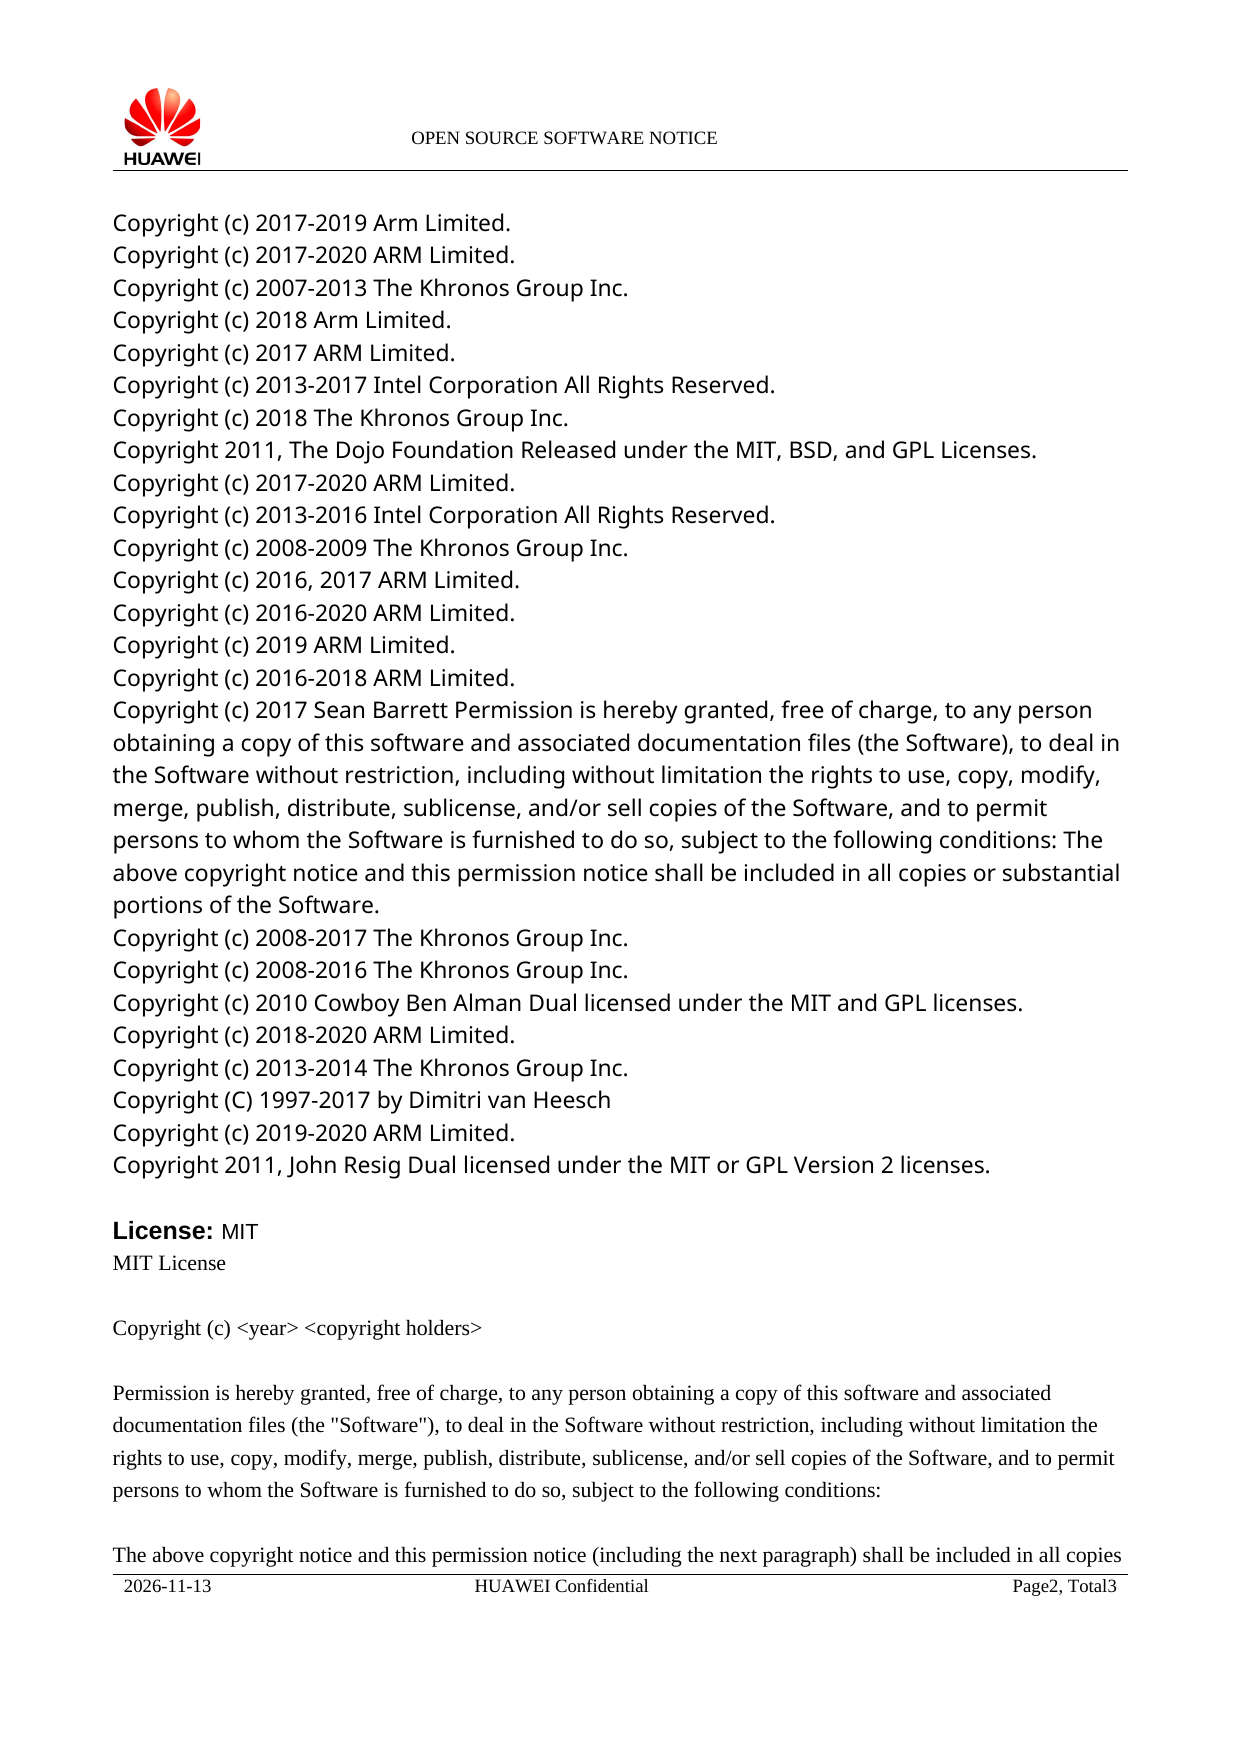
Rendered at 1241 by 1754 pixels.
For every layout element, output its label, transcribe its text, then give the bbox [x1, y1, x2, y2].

picture [124, 88, 201, 165]
text License: MIT [112, 1214, 1128, 1246]
